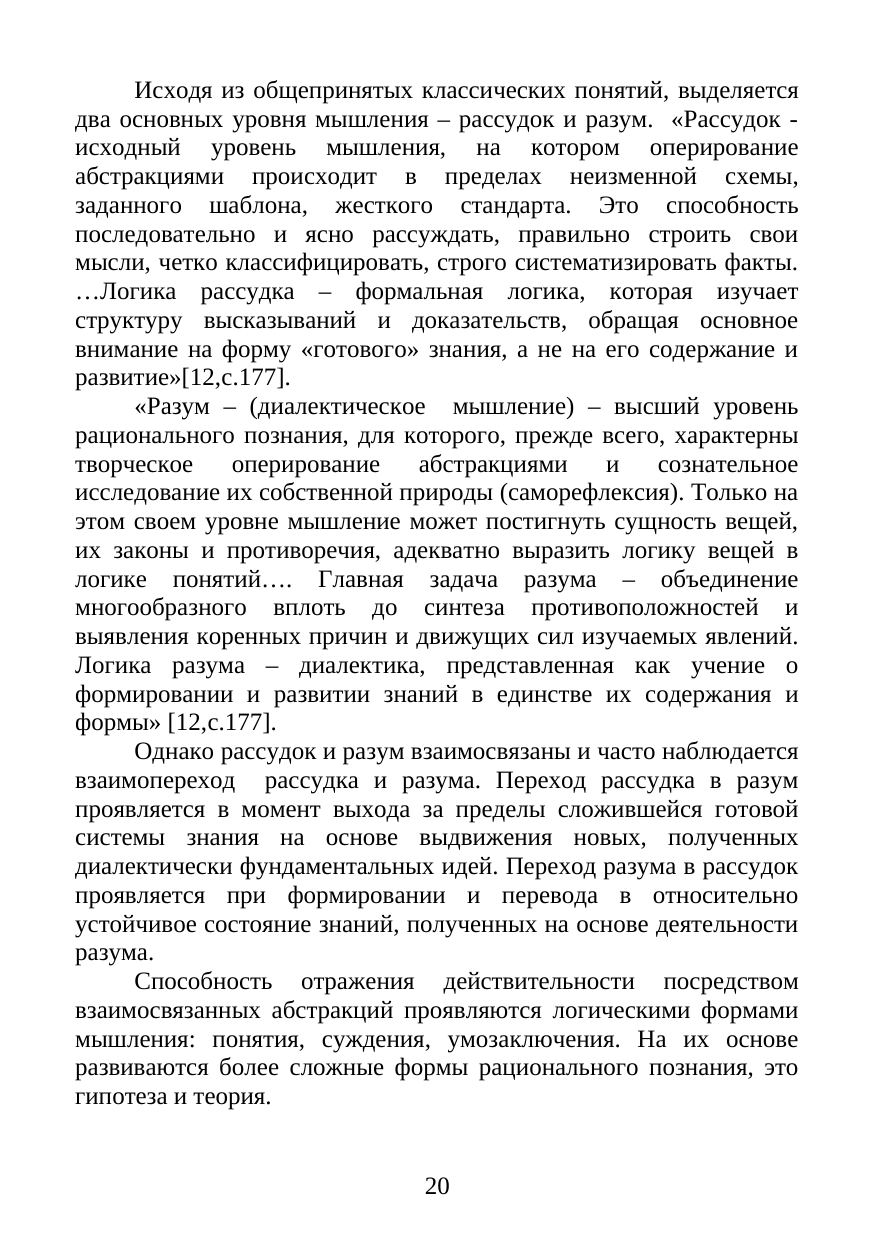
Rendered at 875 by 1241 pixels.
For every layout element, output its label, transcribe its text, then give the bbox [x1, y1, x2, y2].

text Способность отражения действительности посредством взаимосвязанных абстракций проявляются логическими формами мышления: понятия, суждения, умозаключения. На их основе развиваются более сложные формы рационального познания, это гипотеза и теория. [75, 966, 799, 1110]
text «Разум – (диалектическое мышление) – высший уровень рационального познания, для которого, прежде всего, характерны творческое оперирование абстракциями и сознательное исследование их собственной природы (саморефлексия). Только на этом своем уровне мышление может постигнуть сущность вещей, их законы и противоречия, адекватно выразить логику вещей в логике понятий…. Главная задача разума – объединение многообразного вплоть до синтеза противоположностей и выявления коренных причин и движущих сил изучаемых явлений. Логика разума – диалектика, представленная как учение о формировании и развитии знаний в единстве их содержания и формы» [12,c.177]. [75, 391, 799, 736]
text Однако рассудок и разум взаимосвязаны и часто наблюдается взаимопереход рассудка и разума. Переход рассудка в разум проявляется в момент выхода за пределы сложившейся готовой системы знания на основе выдвижения новых, полученных диалектически фундаментальных идей. Переход разума в рассудок проявляется при формировании и перевода в относительно устойчивое состояние знаний, полученных на основе деятельности разума. [75, 736, 799, 966]
text Исходя из общепринятых классических понятий, выделяется два основных уровня мышления – рассудок и разум. «Рассудок - исходный уровень мышления, на котором оперирование абстракциями происходит в пределах неизменной схемы, заданного шаблона, жесткого стандарта. Это способность последовательно и ясно рассуждать, правильно строить свои мысли, четко классифицировать, строго систематизировать факты. …Логика рассудка – формальная логика, которая изучает структуру высказываний и доказательств, обращая основное внимание на форму «готового» знания, а не на его содержание и развитие»[12,c.177]. [75, 75, 799, 391]
